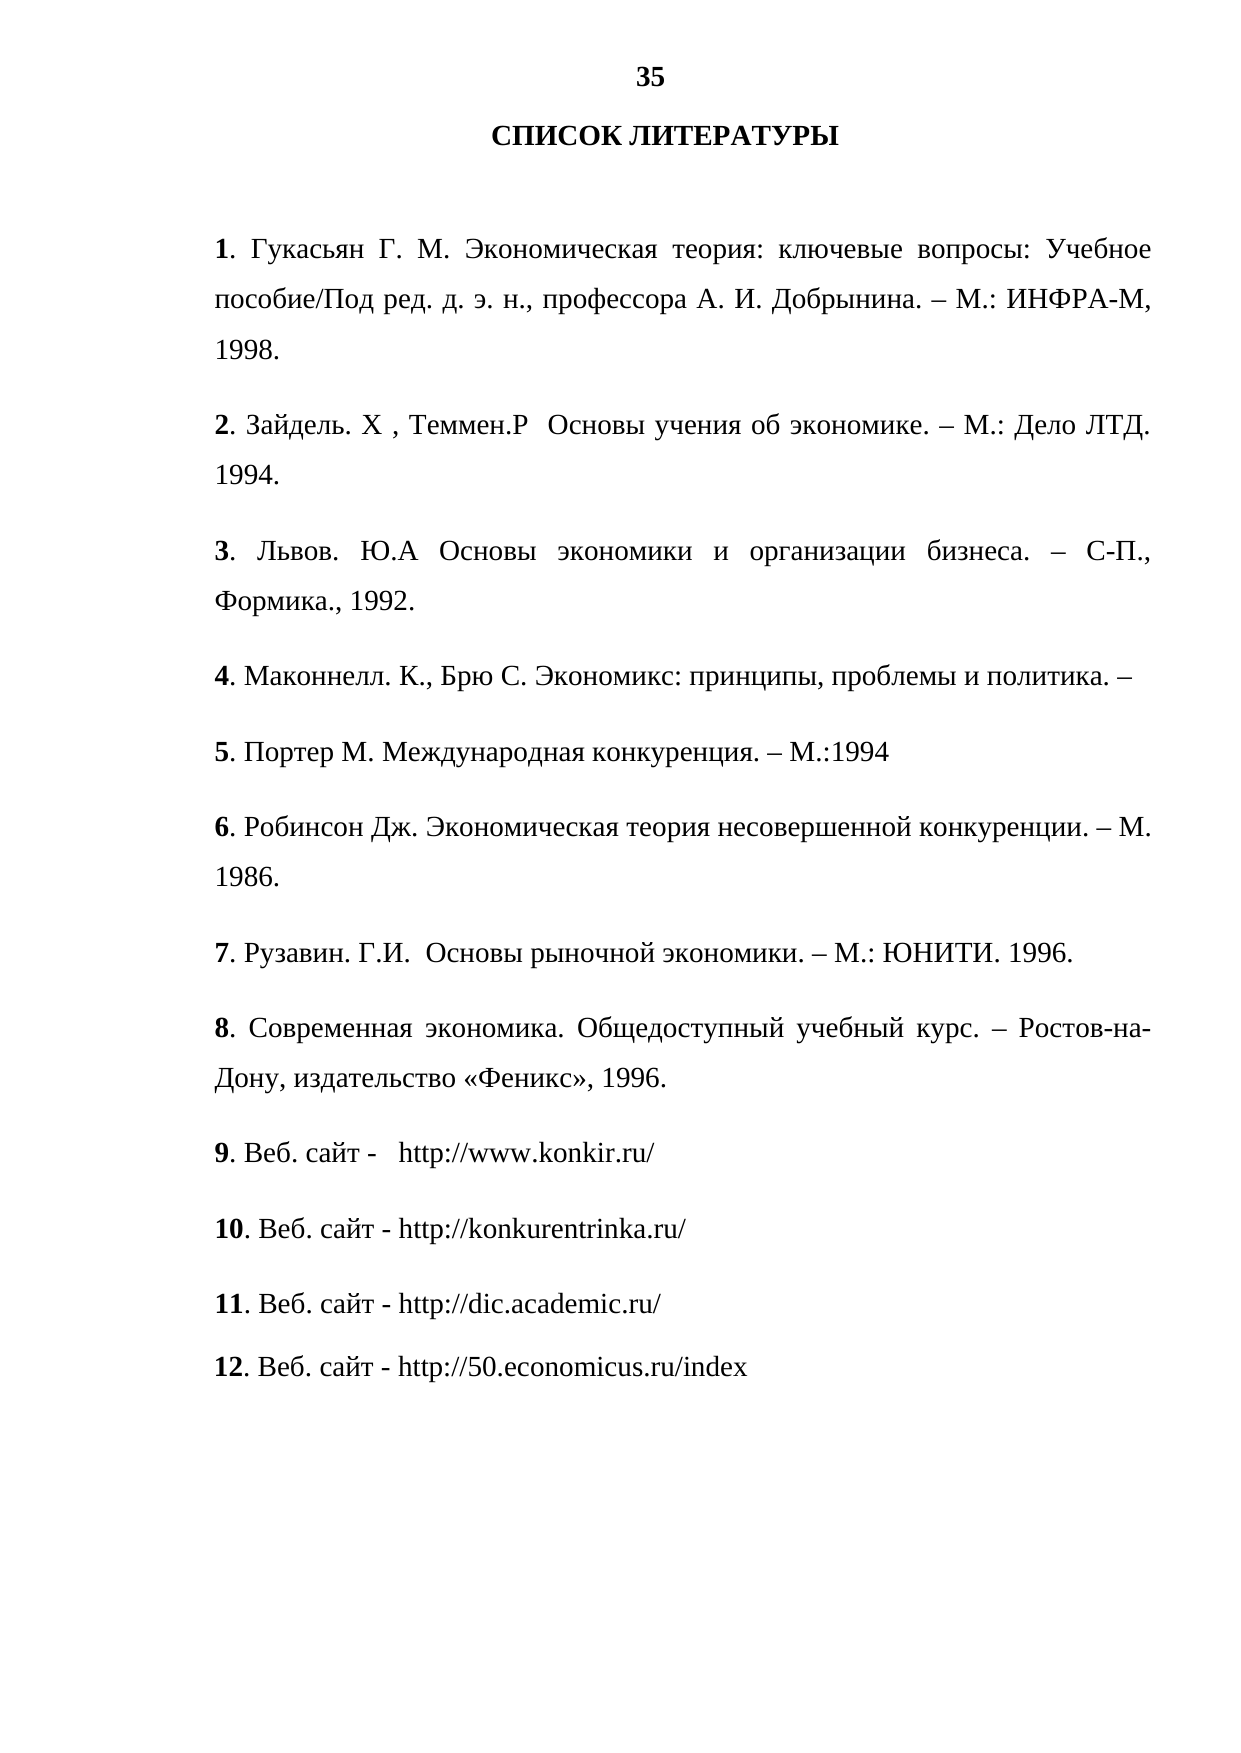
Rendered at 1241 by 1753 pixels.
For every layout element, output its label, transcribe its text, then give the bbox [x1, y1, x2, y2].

text 3. Львов. Ю.А Основы экономики и организации бизнеса. – С-П., Формика., 1992. [214, 533, 1152, 617]
text 4. Маконнелл. К., Брю С. Экономикс: принципы, проблемы и политика. – [214, 658, 1152, 692]
text 6. Робинсон Дж. Экономическая теория несовершенной конкуренции. – М. 1986. [214, 809, 1152, 893]
text 12. Веб. сайт - http://50.economicus.ru/index [177, 1349, 1152, 1383]
text 9. Веб. сайт - http://www.konkir.ru/ [214, 1136, 1152, 1169]
text 7. Рузавин. Г.И. Основы рыночной экономики. – М.: ЮНИТИ. 1996. [214, 935, 1152, 968]
text 11. Веб. сайт - http://dic.academic.ru/ [214, 1286, 1152, 1320]
text 8. Современная экономика. Общедоступный учебный курс. – Ростов-на-Дону, издательство «Феникс», 1996. [214, 1010, 1152, 1094]
text 1. Гукасьян Г. М. Экономическая теория: ключевые вопросы: Учебное пособие/Под ред. д. э. н., профессора А. И. Добрынина. – М.: ИНФРА-М, 1998. [214, 231, 1152, 365]
text 5. Портер М. Международная конкуренция. – М.:1994 [214, 734, 1152, 767]
text СПИСОК ЛИТЕРАТУРЫ [177, 118, 1152, 152]
text 10. Веб. сайт - http://konkurentrinka.ru/ [214, 1211, 1152, 1244]
text 2. Зайдель. Х , Теммен.Р Основы учения об экономике. – М.: Дело ЛТД. 1994. [214, 407, 1152, 491]
